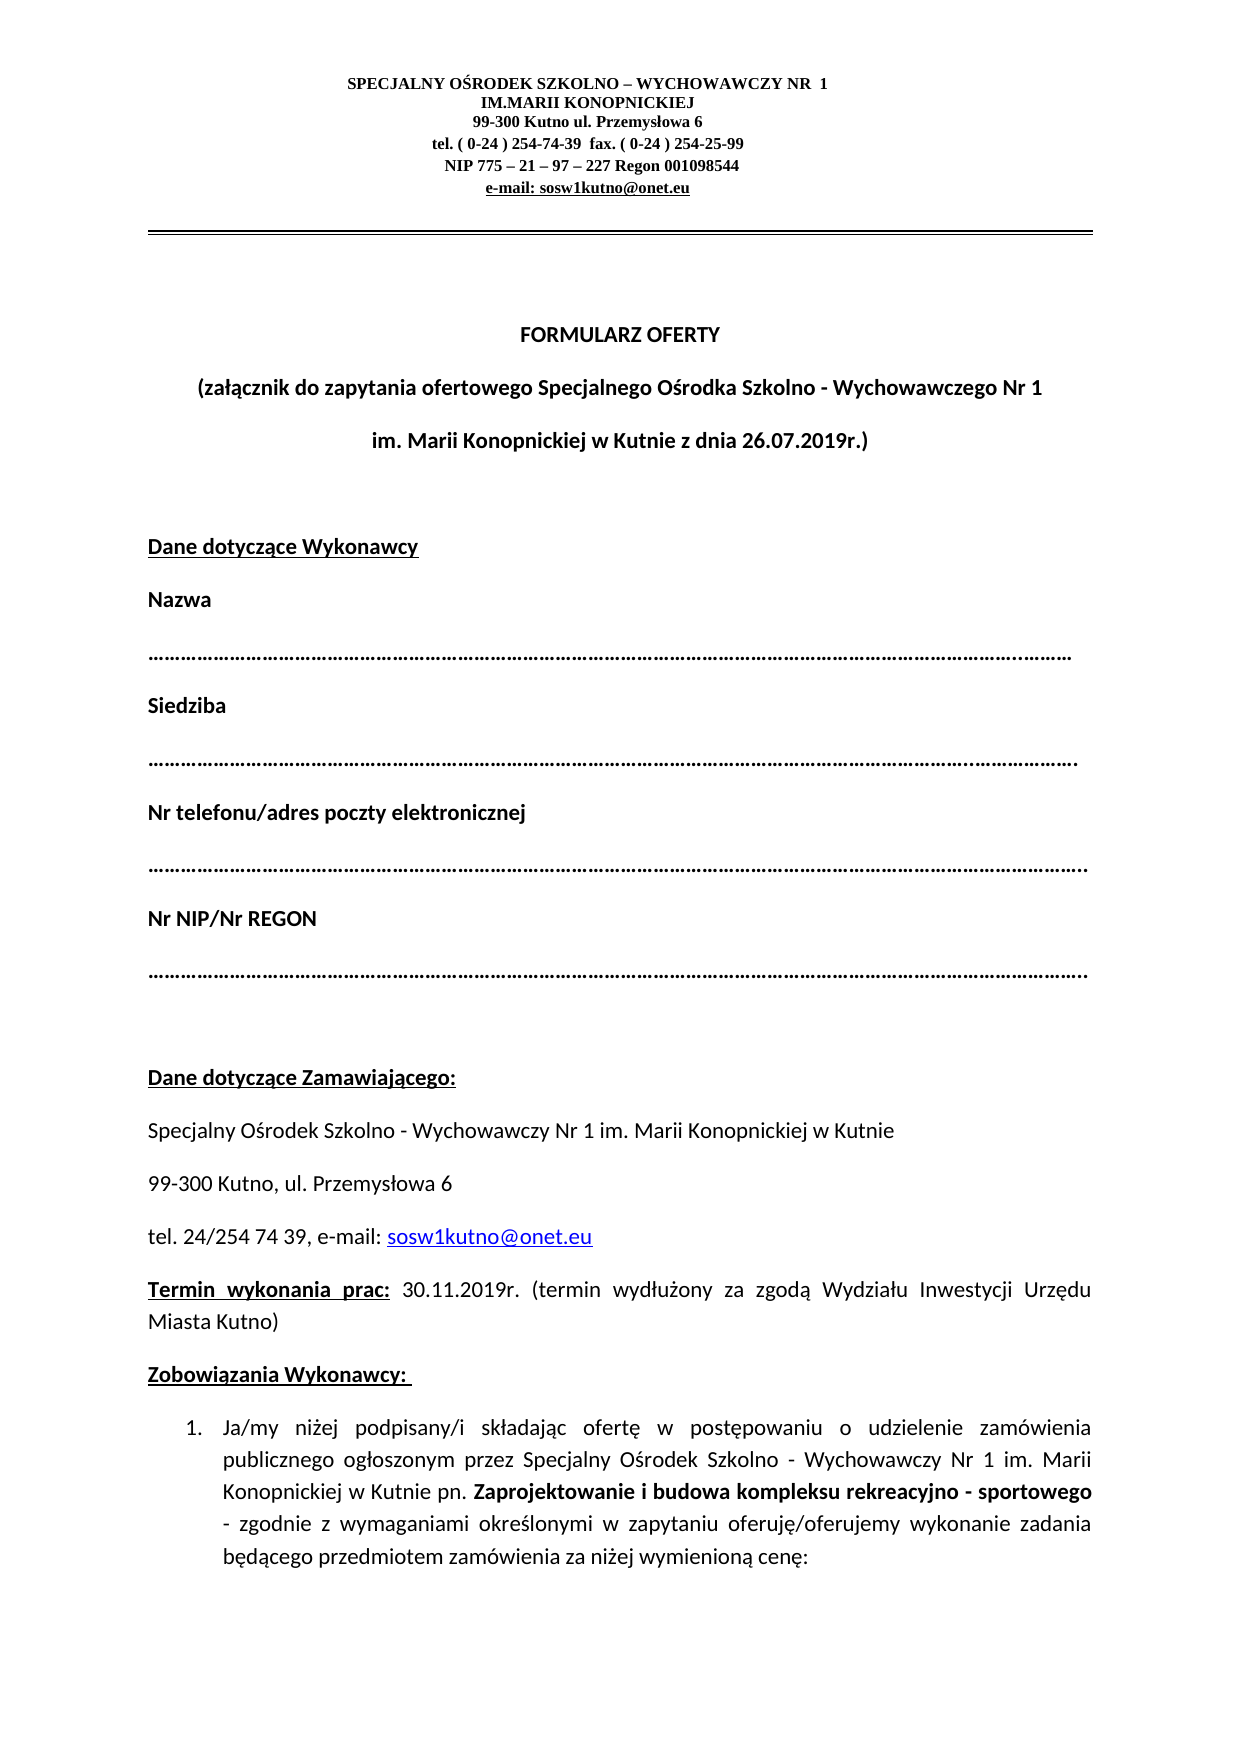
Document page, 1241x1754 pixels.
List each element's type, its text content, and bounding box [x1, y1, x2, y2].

text im. Marii Konopnickiej w Kutnie z dnia 26.07.2019r.) [148, 426, 1093, 454]
text Specjalny Ośrodek Szkolno - Wychowawczy Nr 1 im. Marii Konopnickiej w Kutnie [148, 1116, 1093, 1144]
text Dane dotyczące Wykonawcy [148, 532, 1093, 561]
text (załącznik do zapytania ofertowego Specjalnego Ośrodka Szkolno - Wychowawczego Nr 1 [148, 373, 1093, 401]
text Nr NIP/Nr REGON [148, 904, 1093, 932]
text tel. 24/254 74 39, e-mail: sosw1kutno@onet.eu [148, 1222, 1093, 1250]
text FORMULARZ OFERTY [148, 320, 1093, 348]
text 99-300 Kutno, ul. Przemysłowa 6 [148, 1169, 1093, 1197]
text ……………………………………………………………………………………………………………………………………………..……… [148, 638, 1093, 667]
text ……………………………………………………………………………………………………………………………………………………….. [148, 851, 1093, 879]
text Dane dotyczące Zamawiającego: [148, 1063, 1093, 1091]
text ……………………………………………………………………………………………………………………………………………………….. [148, 957, 1093, 985]
text Termin wykonania prac: 30.11.2019r. (termin wydłużony za zgodą Wydziału Inwestycji Urzędu Miasta Kutno) [148, 1275, 1093, 1335]
text Siedziba [148, 692, 1093, 719]
text Nr telefonu/adres poczty elektronicznej [148, 798, 1093, 826]
list Ja/my niżej podpisany/i składając ofertę w postępowaniu o udzielenie zamówienia publicznego ogłoszonym przez Specjalny Ośrodek Szkolno - Wychowawczy Nr 1 im. Marii Konopnickiej w Kutnie pn. Zaprojektowanie i budowa kompleksu rekreacyjno - sportowego - zgodnie z wymaganiami określonymi w zapytaniu oferuję/oferujemy wykonanie zadania będącego przedmiotem zamówienia za niżej wymienioną cenę: [185, 1413, 1093, 1570]
text Nazwa [148, 586, 1093, 613]
text Zobowiązania Wykonawcy: [148, 1360, 1093, 1388]
text ……………………………………………………………………………………………………………………………………..………………. [148, 744, 1093, 773]
